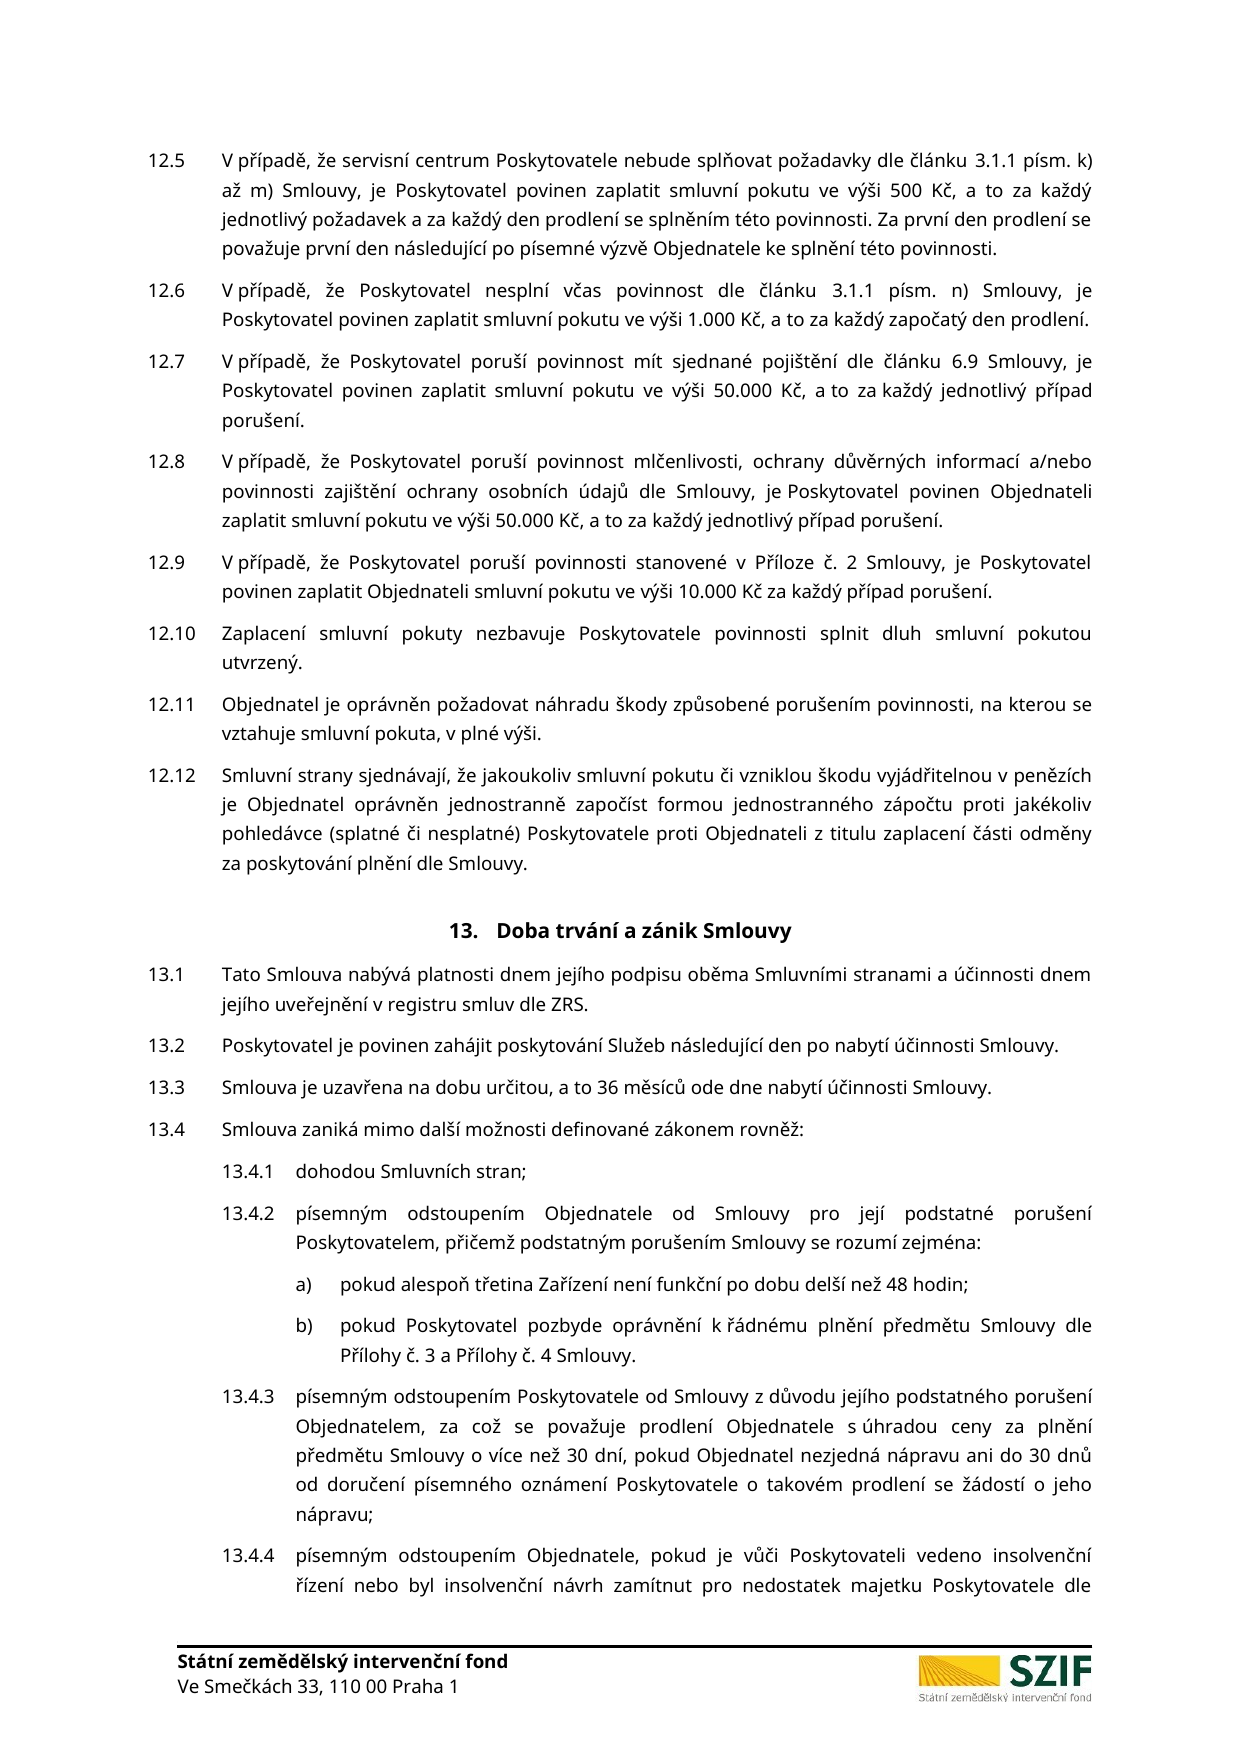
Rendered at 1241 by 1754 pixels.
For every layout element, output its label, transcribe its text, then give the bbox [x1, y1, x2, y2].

subtitle písemným odstoupením Objednatele od Smlouvy pro její podstatné porušení Poskytovatelem, přičemž podstatným porušením Smlouvy se rozumí zejména: [222, 1200, 1092, 1255]
subtitle písemným odstoupením Poskytovatele od Smlouvy z důvodu jejího podstatného porušení Objednatelem, za což se považuje prodlení Objednatele s úhradou ceny za plnění předmětu Smlouvy o více než 30 dní, pokud Objednatel nezjedná nápravu ani do 30 dnů od doručení písemného oznámení Poskytovatele o takovém prodlení se žádostí o jeho nápravu; [222, 1384, 1092, 1526]
subtitle Smlouva je uzavřena na dobu určitou, a to 36 měsíců ode dne nabytí účinnosti Smlouvy. [148, 1074, 1092, 1100]
subtitle V případě, že Poskytovatel nesplní včas povinnost dle článku 3.1.1 písm. n) Smlouvy, je Poskytovatel povinen zaplatit smluvní pokutu ve výši 1.000 Kč, a to za každý započatý den prodlení. [148, 277, 1092, 332]
subtitle Poskytovatel je povinen zahájit poskytování Služeb následující den po nabytí účinnosti Smlouvy. [148, 1033, 1092, 1058]
subtitle V případě, že Poskytovatel poruší povinnost mlčenlivosti, ochrany důvěrných informací a/nebo povinnosti zajištění ochrany osobních údajů dle Smlouvy, je Poskytovatel povinen Objednateli zaplatit smluvní pokutu ve výši 50.000 Kč, a to za každý jednotlivý případ porušení. [148, 449, 1092, 533]
subtitle V případě, že Poskytovatel poruší povinnost mít sjednané pojištění dle článku 6.9 Smlouvy, je Poskytovatel povinen zaplatit smluvní pokutu ve výši 50.000 Kč, a to za každý jednotlivý případ porušení. [148, 348, 1092, 432]
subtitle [222, 1543, 1092, 1597]
subtitle Smlouva zaniká mimo další možnosti definované zákonem rovněž: [148, 1116, 1092, 1142]
subtitle V případě, že servisní centrum Poskytovatele nebude splňovat požadavky dle článku 3.1.1 písm. k) až m) Smlouvy, je Poskytovatel povinen zaplatit smluvní pokutu ve výši 500 Kč, a to za každý jednotlivý požadavek a za každý den prodlení se splněním této povinnosti. Za první den prodlení se považuje první den následující po písemné výzvě Objednatele ke splnění této povinnosti. [148, 148, 1092, 261]
subtitle Objednatel je oprávněn požadovat náhradu škody způsobené porušením povinnosti, na kterou se vztahuje smluvní pokuta, v plné výši. [148, 691, 1092, 746]
list pokud alespoň třetina Zařízení není funkční po dobu delší než 48 hodin; [295, 1271, 1092, 1296]
subtitle Tato Smlouva nabývá platnosti dnem jejího podpisu oběma Smluvními stranami a účinnosti dnem jejího uveřejnění v registru smluv dle ZRS. [148, 962, 1092, 1017]
subtitle V případě, že Poskytovatel poruší povinnosti stanovené v Příloze č. 2 Smlouvy, je Poskytovatel povinen zaplatit Objednateli smluvní pokutu ve výši 10.000 Kč za každý případ porušení. [148, 549, 1092, 604]
subtitle Smluvní strany sjednávají, že jakoukoliv smluvní pokutu či vzniklou škodu vyjádřitelnou v penězích je Objednatel oprávněn jednostranně započíst formou jednostranného zápočtu proti jakékoliv pohledávce (splatné či nesplatné) Poskytovatele proti Objednateli z titulu zaplacení části odměny za poskytování plnění dle Smlouvy. [148, 762, 1092, 875]
picture [915, 1655, 1093, 1702]
subtitle Zaplacení smluvní pokuty nezbavuje Poskytovatele povinnosti splnit dluh smluvní pokutou utvrzený. [148, 620, 1092, 675]
list pokud Poskytovatel pozbyde oprávnění k řádnému plnění předmětu Smlouvy dle Přílohy č. 3 a Přílohy č. 4 Smlouvy. [295, 1313, 1092, 1367]
subtitle Doba trvání a zánik Smlouvy [148, 917, 1092, 945]
subtitle dohodou Smluvních stran; [222, 1158, 1092, 1184]
